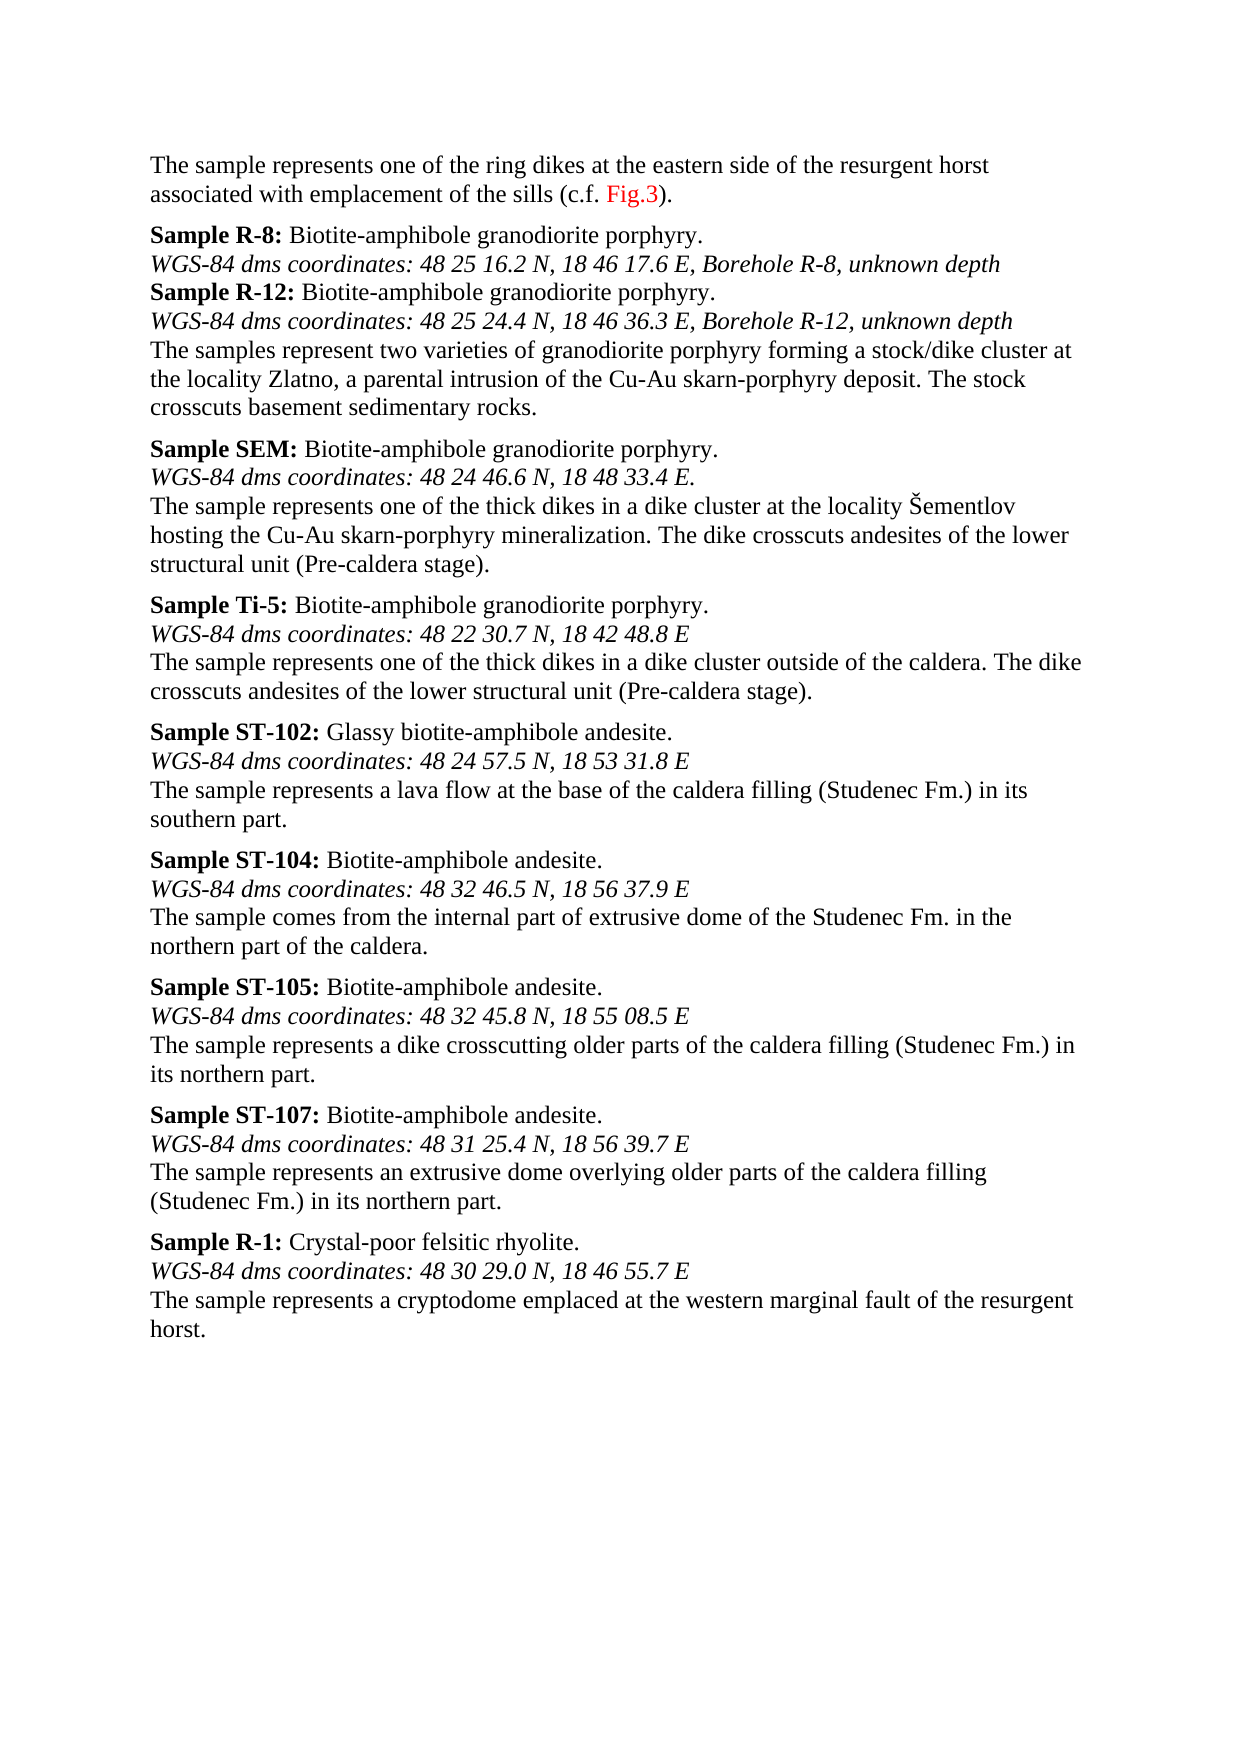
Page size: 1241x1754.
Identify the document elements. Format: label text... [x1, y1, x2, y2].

text Sample ST-102: Glassy biotite-amphibole andesite. [150, 717, 1090, 746]
text The sample represents a dike crosscutting older parts of the caldera filling (Studenec Fm.) in its northern part. [150, 1030, 1090, 1087]
text Sample ST-104: Biotite-amphibole andesite. [150, 845, 1090, 874]
text The sample represents one of the thick dikes in a dike cluster outside of the caldera. The dike crosscuts andesites of the lower structural unit (Pre-caldera stage). [150, 647, 1090, 705]
text WGS-84 dms coordinates: 48 30 29.0 N, 18 46 55.7 E [150, 1256, 1090, 1285]
text Sample SEM: Biotite-amphibole granodiorite porphyry. [150, 434, 1090, 462]
text The sample represents an extrusive dome overlying older parts of the caldera filling (Studenec Fm.) in its northern part. [150, 1157, 1090, 1215]
text WGS-84 dms coordinates: 48 25 16.2 N, 18 46 17.6 E, Borehole R-8, unknown depth [150, 249, 1090, 277]
text Sample ST-107: Biotite-amphibole andesite. [150, 1100, 1090, 1129]
text WGS-84 dms coordinates: 48 32 45.8 N, 18 55 08.5 E [150, 1001, 1090, 1030]
text The samples represent two varieties of granodiorite porphyry forming a stock/dike cluster at the locality Zlatno, a parental intrusion of the Cu-Au skarn-porphyry deposit. The stock crosscuts basement sedimentary rocks. [150, 335, 1090, 421]
text Sample R-8: Biotite-amphibole granodiorite porphyry. [150, 220, 1090, 249]
text The sample represents one of the thick dikes in a dike cluster at the locality Šementlov hosting the Cu-Au skarn-porphyry mineralization. The dike crosscuts andesites of the lower structural unit (Pre-caldera stage). [150, 491, 1090, 577]
text The sample comes from the internal part of extrusive dome of the Studenec Fm. in the northern part of the caldera. [150, 902, 1090, 960]
text Sample Ti-5: Biotite-amphibole granodiorite porphyry. [150, 590, 1090, 619]
text WGS-84 dms coordinates: 48 32 46.5 N, 18 56 37.9 E [150, 874, 1090, 902]
text The sample represents one of the ring dikes at the eastern side of the resurgent horst associated with emplacement of the sills (c.f. Fig.3). [150, 150, 1090, 207]
text WGS-84 dms coordinates: 48 24 57.5 N, 18 53 31.8 E [150, 746, 1090, 775]
text WGS-84 dms coordinates: 48 25 24.4 N, 18 46 36.3 E, Borehole R-12, unknown depth [150, 306, 1090, 335]
text WGS-84 dms coordinates: 48 22 30.7 N, 18 42 48.8 E [150, 619, 1090, 647]
text Sample ST-105: Biotite-amphibole andesite. [150, 972, 1090, 1001]
text WGS-84 dms coordinates: 48 31 25.4 N, 18 56 39.7 E [150, 1129, 1090, 1157]
text The sample represents a lava flow at the base of the caldera filling (Studenec Fm.) in its southern part. [150, 775, 1090, 832]
text Sample R-1: Crystal-poor felsitic rhyolite. [150, 1227, 1090, 1256]
text The sample represents a cryptodome emplaced at the western marginal fault of the resurgent horst. [150, 1285, 1090, 1342]
text WGS-84 dms coordinates: 48 24 46.6 N, 18 48 33.4 E. [150, 462, 1090, 491]
text Sample R-12: Biotite-amphibole granodiorite porphyry. [150, 277, 1090, 306]
